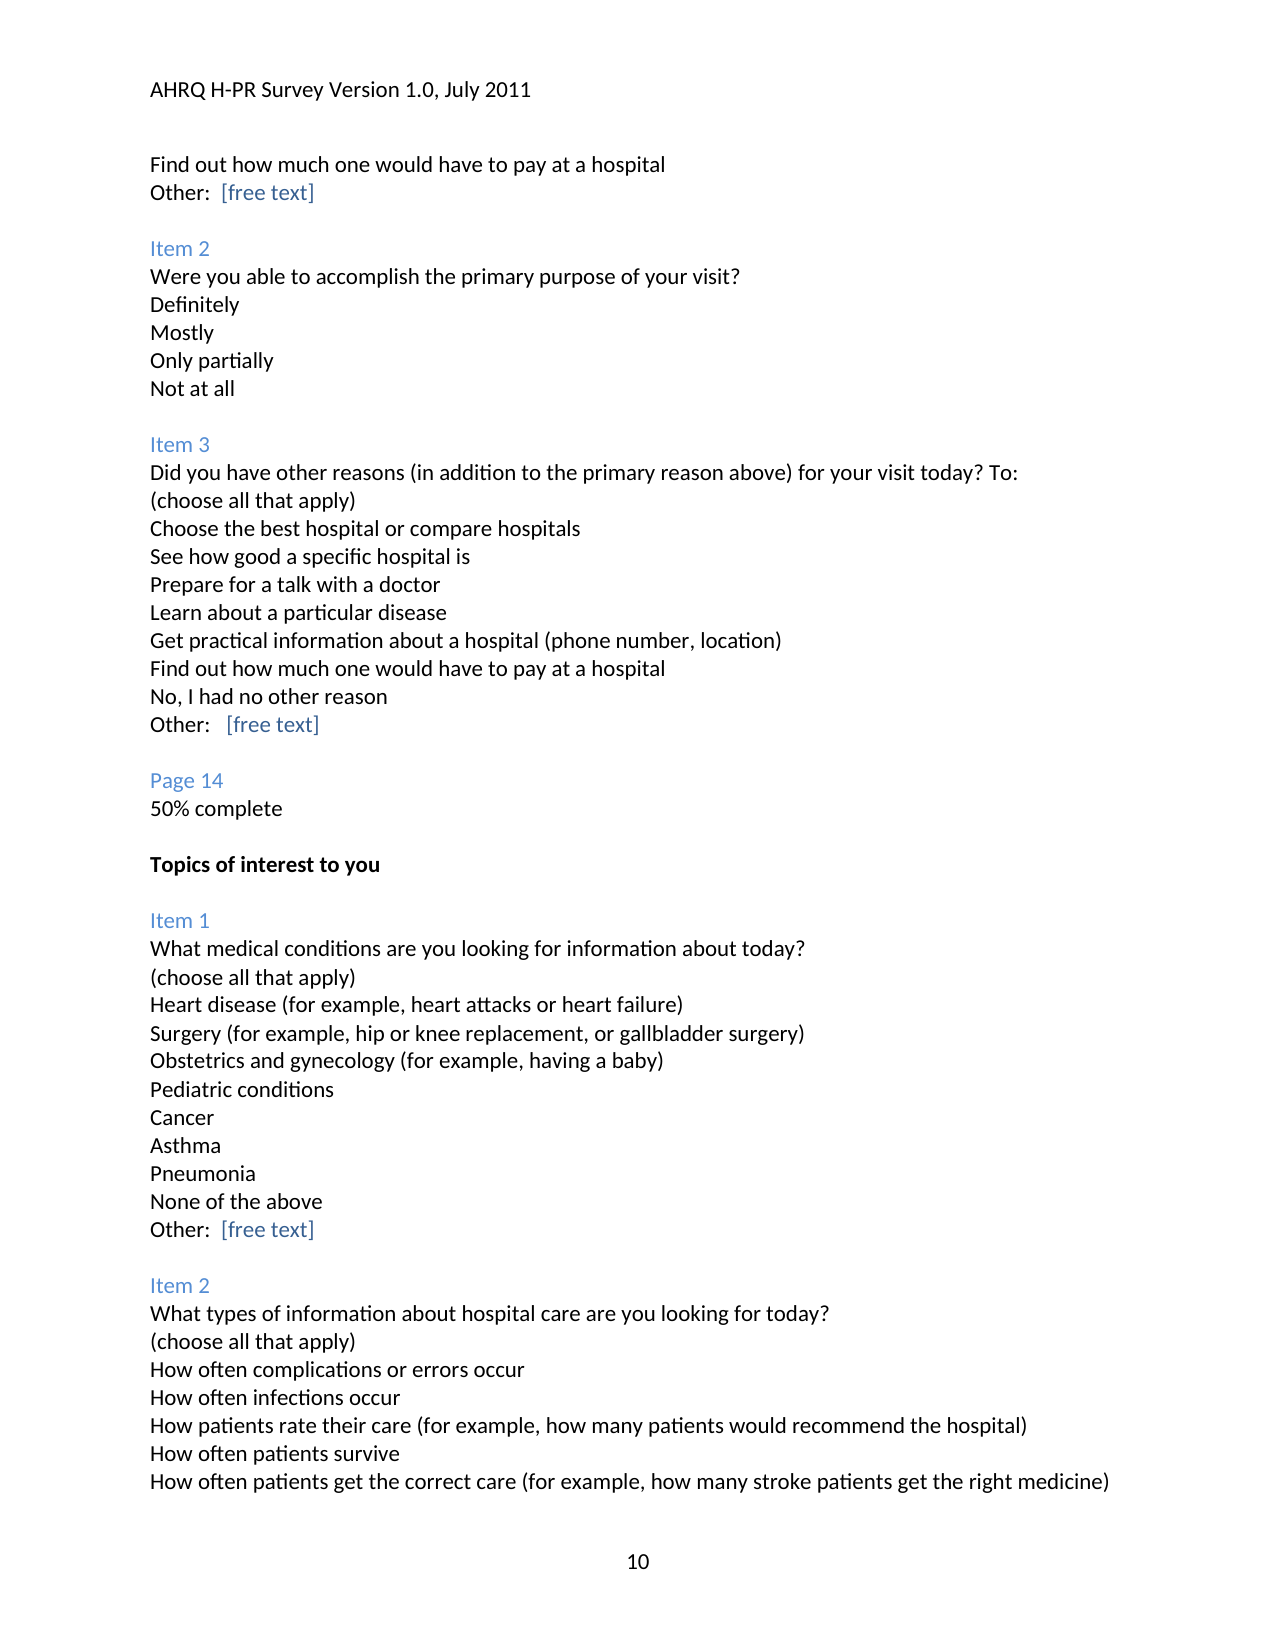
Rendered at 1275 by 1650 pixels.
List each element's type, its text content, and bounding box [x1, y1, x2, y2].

text None of the above [150, 1187, 1125, 1215]
text Only partially [150, 346, 1125, 374]
text How often complications or errors occur [150, 1355, 1125, 1383]
text What medical conditions are you looking for information about today? [150, 934, 1125, 963]
text Get practical information about a hospital (phone number, location) [150, 626, 1125, 654]
text What types of information about hospital care are you looking for today? [150, 1299, 1125, 1327]
text No, I had no other reason [150, 682, 1125, 710]
text (choose all that apply) [150, 1327, 1125, 1355]
text Other: [free text] [150, 178, 1125, 206]
text Pneumonia [150, 1159, 1125, 1187]
text See how good a specific hospital is [150, 542, 1125, 570]
text (choose all that apply) [150, 963, 1125, 991]
text Other: [free text] [150, 1215, 1125, 1243]
text Obstetrics and gynecology (for example, having a baby) [150, 1047, 1125, 1075]
text Cancer [150, 1103, 1125, 1131]
text Heart disease (for example, heart attacks or heart failure) [150, 991, 1125, 1019]
text Item 3 [150, 430, 1125, 458]
text How often patients get the correct care (for example, how many stroke patients get the right medicine) [150, 1467, 1125, 1495]
text How patients rate their care (for example, how many patients would recommend the hospital) [150, 1411, 1125, 1439]
text Item 2 [150, 234, 1125, 262]
text Asthma [150, 1131, 1125, 1159]
text Surgery (for example, hip or knee replacement, or gallbladder surgery) [150, 1019, 1125, 1047]
text Learn about a particular disease [150, 598, 1125, 626]
text Prepare for a talk with a doctor [150, 570, 1125, 598]
text Not at all [150, 374, 1125, 402]
text Other: [free text] [150, 710, 1125, 738]
text How often patients survive [150, 1439, 1125, 1467]
text Did you have other reasons (in addition to the primary reason above) for your visit today? To: [150, 458, 1125, 486]
text Page 14 [150, 766, 1125, 794]
text Topics of interest to you [150, 851, 1125, 878]
text Item 2 [150, 1271, 1125, 1299]
text Find out how much one would have to pay at a hospital [150, 150, 1125, 178]
text Choose the best hospital or compare hospitals [150, 514, 1125, 542]
text (choose all that apply) [150, 486, 1125, 514]
text Item 1 [150, 907, 1125, 934]
text 50% complete [150, 794, 1125, 822]
text Find out how much one would have to pay at a hospital [150, 654, 1125, 682]
text How often infections occur [150, 1383, 1125, 1411]
text Mostly [150, 318, 1125, 346]
text Definitely [150, 290, 1125, 318]
text Were you able to accomplish the primary purpose of your visit? [150, 262, 1125, 290]
text Pediatric conditions [150, 1075, 1125, 1103]
